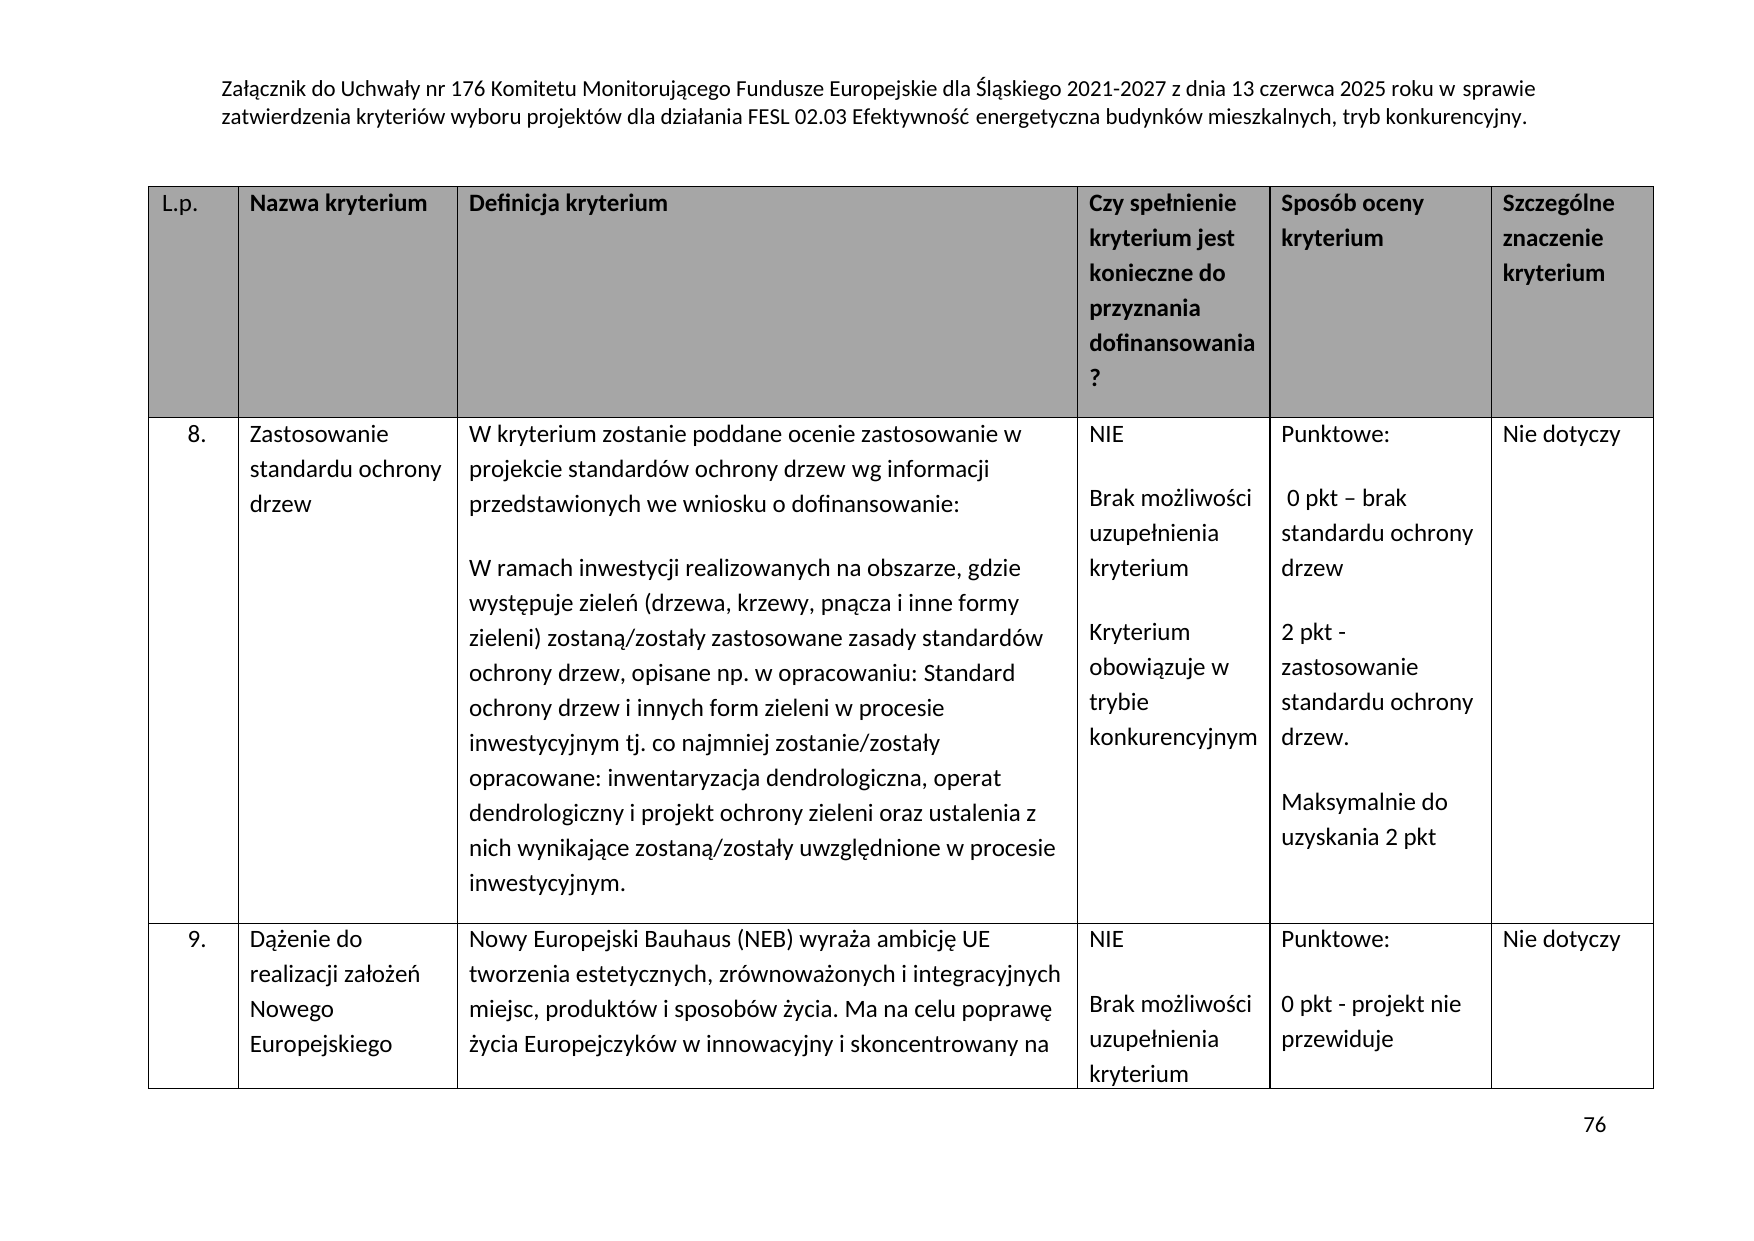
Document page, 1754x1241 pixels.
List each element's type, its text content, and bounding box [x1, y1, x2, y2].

table_cell W kryterium zostanie poddane ocenie zastosowanie w projekcie standardów ochrony drzew wg informacji przedstawionych we wniosku o dofinansowanie: W ramach inwestycji realizowanych na obszarze, gdzie występuje zieleń (drzewa, krzewy, pnącza i inne formy zieleni) zostaną/zostały zastosowane zasady standardów ochrony drzew, opisane np. w opracowaniu: Standard ochrony drzew i innych form zieleni w procesie inwestycyjnym tj. co najmniej zostanie/zostały opracowane: inwentaryzacja dendrologiczna, operat dendrologiczny i projekt ochrony zieleni oraz ustalenia z nich wynikające zostaną/zostały uwzględnione w procesie inwestycyjnym. [458, 418, 1077, 923]
table_header Czy spełnienie kryterium jest konieczne do przyznania dofinansowania? [1078, 187, 1269, 417]
table_cell NIE Brak możliwości uzupełnienia kryterium Kryterium obowiązuje w trybie konkurencyjnym [1078, 418, 1269, 923]
table_cell [149, 418, 238, 923]
table_header Nazwa kryterium [239, 187, 457, 417]
table_cell Nie dotyczy [1492, 418, 1653, 923]
table_cell Nie dotyczy [1492, 924, 1653, 1088]
table_cell [149, 924, 238, 1088]
table_cell Dążenie do realizacji założeń Nowego Europejskiego Bauhausu [239, 924, 457, 1088]
table_cell Punktowe: 0 pkt - projekt nie przewiduje rozwiązań NEB 1 pkt - projekt przewiduje rozwiązania NEB Maksymalnie do uzyskania 1 pkt [1271, 924, 1491, 1088]
table_header Szczególne znaczenie kryterium [1492, 187, 1653, 417]
table_header Sposób oceny kryterium [1271, 187, 1491, 417]
table_cell Nowy Europejski Bauhaus (NEB) wyraża ambicję UE tworzenia estetycznych, zrównoważonych i integracyjnych miejsc, produktów i sposobów życia. Ma na celu poprawę życia Europejczyków w innowacyjny i skoncentrowany na człowieku sposób, w tym poprzez modernizację budynków, przestrzeni publicznych i usług. Założenia projektowe NEB osadzone są na 3 filarach: • Piękna: są estetyczne, ale także inspirowane sztuką i kulturą, odpowiadające na potrzeby i poprawiające jakość doświadczenia i wrażeń poza samą funkcjonalnością. • Zrównoważonego rozwoju, zgodności z naturą, środowiskiem, • Integracji, włączenia, zachęcania do dialogu między przedstawicielami różnych kultur, dyscyplin, płci i wieku. Założenia te zostały sprecyzowane w poradniku dołączonym do regulaminu naboru. Ekspert oceni czy zastosowane w projekcie rozwiązania wpisują się w ww. założenia. [458, 924, 1077, 1088]
table_cell Zastosowanie standardu ochrony drzew [239, 418, 457, 923]
table_cell Punktowe: 0 pkt – brak standardu ochrony drzew 2 pkt - zastosowanie standardu ochrony drzew. Maksymalnie do uzyskania 2 pkt [1271, 418, 1491, 923]
table_header L.p. [149, 187, 238, 417]
table_cell NIE Brak możliwości uzupełnienia kryterium Kryterium obowiązuje w trybie konkurencyjnym [1078, 924, 1269, 1088]
table_header Definicja kryterium [458, 187, 1077, 417]
